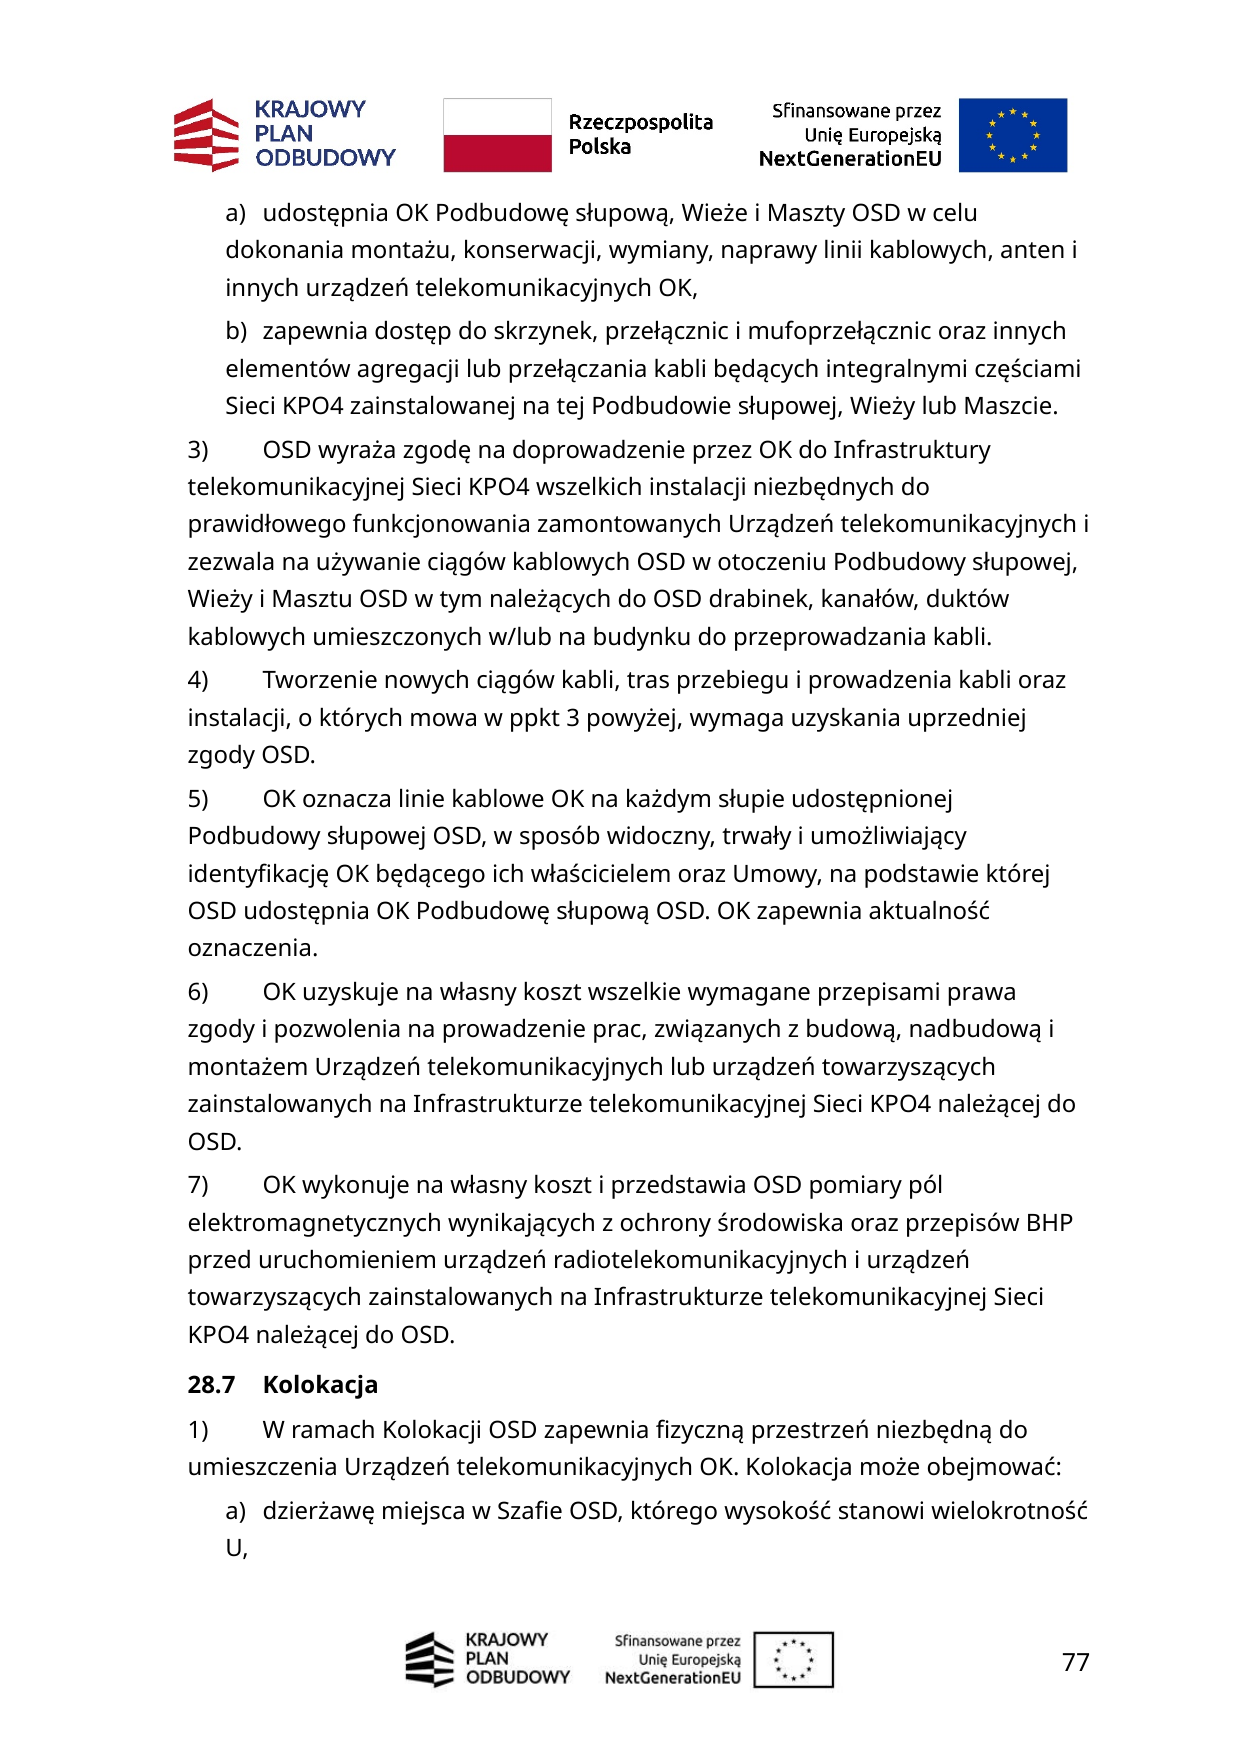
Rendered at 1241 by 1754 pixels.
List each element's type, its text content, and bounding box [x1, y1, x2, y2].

list OK uzyskuje na własny koszt wszelkie wymagane przepisami prawa zgody i pozwolenia na prowadzenie prac, związanych z budową, nadbudową i montażem Urządzeń telekomunikacyjnych lub urządzeń towarzyszących zainstalowanych na Infrastrukturze telekomunikacyjnej Sieci KPO4 należącej do OSD. [187, 975, 1090, 1157]
subtitle Kolokacja [187, 1367, 1090, 1400]
list Tworzenie nowych ciągów kabli, tras przebiegu i prowadzenia kabli oraz instalacji, o których mowa w ppkt 3 powyżej, wymaga uzyskania uprzedniej zgody OSD. [187, 663, 1090, 771]
list OK wykonuje na własny koszt i przedstawia OSD pomiary pól elektromagnetycznych wynikających z ochrony środowiska oraz przepisów BHP przed uruchomieniem urządzeń radiotelekomunikacyjnych i urządzeń towarzyszących zainstalowanych na Infrastrukturze telekomunikacyjnej Sieci KPO4 należącej do OSD. [187, 1168, 1090, 1350]
list OSD wyraża zgodę na doprowadzenie przez OK do Infrastruktury telekomunikacyjnej Sieci KPO4 wszelkich instalacji niezbędnych do prawidłowego funkcjonowania zamontowanych Urządzeń telekomunikacyjnych i zezwala na używanie ciągów kablowych OSD w otoczeniu Podbudowy słupowej, Wieży i Masztu OSD w tym należących do OSD drabinek, kanałów, duktów kablowych umieszczonych w/lub na budynku do przeprowadzania kabli. [187, 432, 1090, 652]
picture [388, 1613, 852, 1707]
list udostępnia OK Podbudowę słupową, Wieże i Maszty OSD w celu dokonania montażu, konserwacji, wymiany, naprawy linii kablowych, anten i innych urządzeń telekomunikacyjnych OK, [225, 196, 1090, 303]
list dzierżawę miejsca w Szafie OSD, którego wysokość stanowi wielokrotność U, [225, 1494, 1090, 1564]
picture [150, 75, 1091, 196]
list zapewnia dostęp do skrzynek, przełącznic i mufoprzełącznic oraz innych elementów agregacji lub przełączania kabli będących integralnymi częściami Sieci KPO4 zainstalowanej na tej Podbudowie słupowej, Wieży lub Maszcie. [225, 314, 1090, 421]
list W ramach Kolokacji OSD zapewnia fizyczną przestrzeń niezbędną do umieszczenia Urządzeń telekomunikacyjnych OK. Kolokacja może obejmować: [187, 1413, 1090, 1483]
list OK oznacza linie kablowe OK na każdym słupie udostępnionej Podbudowy słupowej OSD, w sposób widoczny, trwały i umożliwiający identyfikację OK będącego ich właścicielem oraz Umowy, na podstawie której OSD udostępnia OK Podbudowę słupową OSD. OK zapewnia aktualność oznaczenia. [187, 782, 1090, 964]
